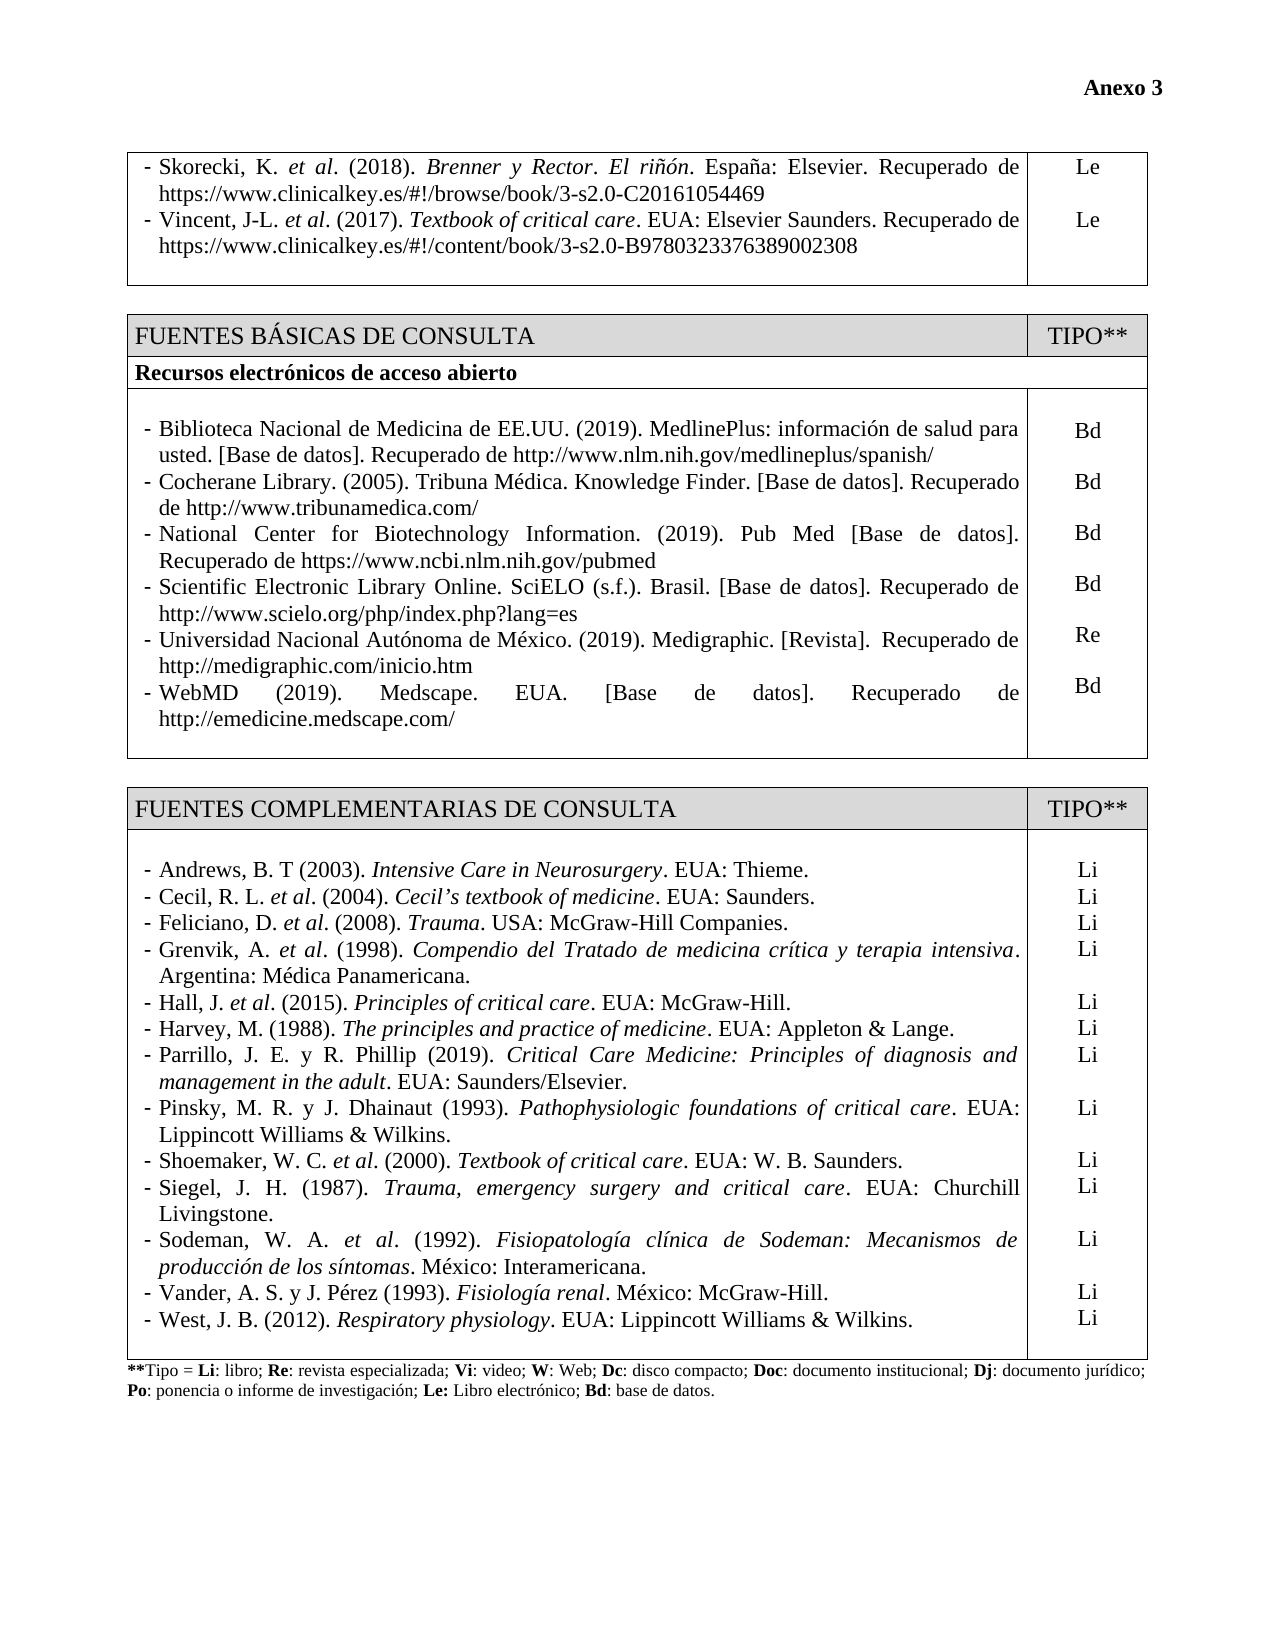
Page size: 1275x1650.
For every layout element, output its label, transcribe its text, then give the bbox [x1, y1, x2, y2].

table_cell Biblioteca Nacional de Medicina de EE.UU. (2019). MedlinePlus: información de salud para usted. [Base de datos]. Recuperado de http://www.nlm.nih.gov/medlineplus/spanish/ Cocherane Library. (2005). Tribuna Médica. Knowledge Finder. [Base de datos]. Recuperado de http://www.tribunamedica.com/ National Center for Biotechnology Information. (2019). Pub Med [Base de datos]. Recuperado de https://www.ncbi.nlm.nih.gov/pubmed Scientific Electronic Library Online. SciELO (s.f.). Brasil. [Base de datos]. Recuperado de http://www.scielo.org/php/index.php?lang=es Universidad Nacional Autónoma de México. (2019). Medigraphic. [Revista]. Recuperado de http://medigraphic.com/inicio.htm WebMD (2019). Medscape. EUA. [Base de datos]. Recuperado de http://emedicine.medscape.com/ [128, 389, 1027, 758]
table_cell Li Li Li Li Li Li Li Li Li Li Li Li Li [1028, 830, 1147, 1358]
table_header TIPO** [1028, 788, 1147, 829]
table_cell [128, 153, 1027, 285]
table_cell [1028, 153, 1147, 285]
table_header FUENTES COMPLEMENTARIAS DE CONSULTA [128, 788, 1027, 829]
table_cell Recursos electrónicos de acceso abierto [128, 357, 1147, 387]
table_cell Andrews, B. T (2003). Intensive Care in Neurosurgery. EUA: Thieme. Cecil, R. L. et al. (2004). Cecil’s textbook of medicine. EUA: Saunders. Feliciano, D. et al. (2008). Trauma. USA: McGraw-Hill Companies. Grenvik, A. et al. (1998). Compendio del Tratado de medicina crítica y terapia intensiva. Argentina: Médica Panamericana. Hall, J. et al. (2015). Principles of critical care. EUA: McGraw-Hill. Harvey, M. (1988). The principles and practice of medicine. EUA: Appleton & Lange. Parrillo, J. E. y R. Phillip (2019). Critical Care Medicine: Principles of diagnosis and management in the adult. EUA: Saunders/Elsevier. Pinsky, M. R. y J. Dhainaut (1993). Pathophysiologic foundations of critical care. EUA: Lippincott Williams & Wilkins. Shoemaker, W. C. et al. (2000). Textbook of critical care. EUA: W. B. Saunders. Siegel, J. H. (1987). Trauma, emergency surgery and critical care. EUA: Churchill Livingstone. Sodeman, W. A. et al. (1992). Fisiopatología clínica de Sodeman: Mecanismos de producción de los síntomas. México: Interamericana. Vander, A. S. y J. Pérez (1993). Fisiología renal. México: McGraw-Hill. West, J. B. (2012). Respiratory physiology. EUA: Lippincott Williams & Wilkins. [128, 830, 1027, 1358]
table_header FUENTES BÁSICAS DE CONSULTA [128, 315, 1027, 356]
table_cell Bd Bd Bd Bd Re Bd [1028, 389, 1147, 758]
table_header TIPO** [1028, 315, 1147, 356]
text **Tipo = Li: libro; Re: revista especializada; Vi: video; W: Web; Dc: disco compacto; Doc: documento institucional; Dj: documento jurídico; Po: ponencia o informe de investigación; Le: Libro electrónico; Bd: base de datos. [127, 1360, 1146, 1400]
